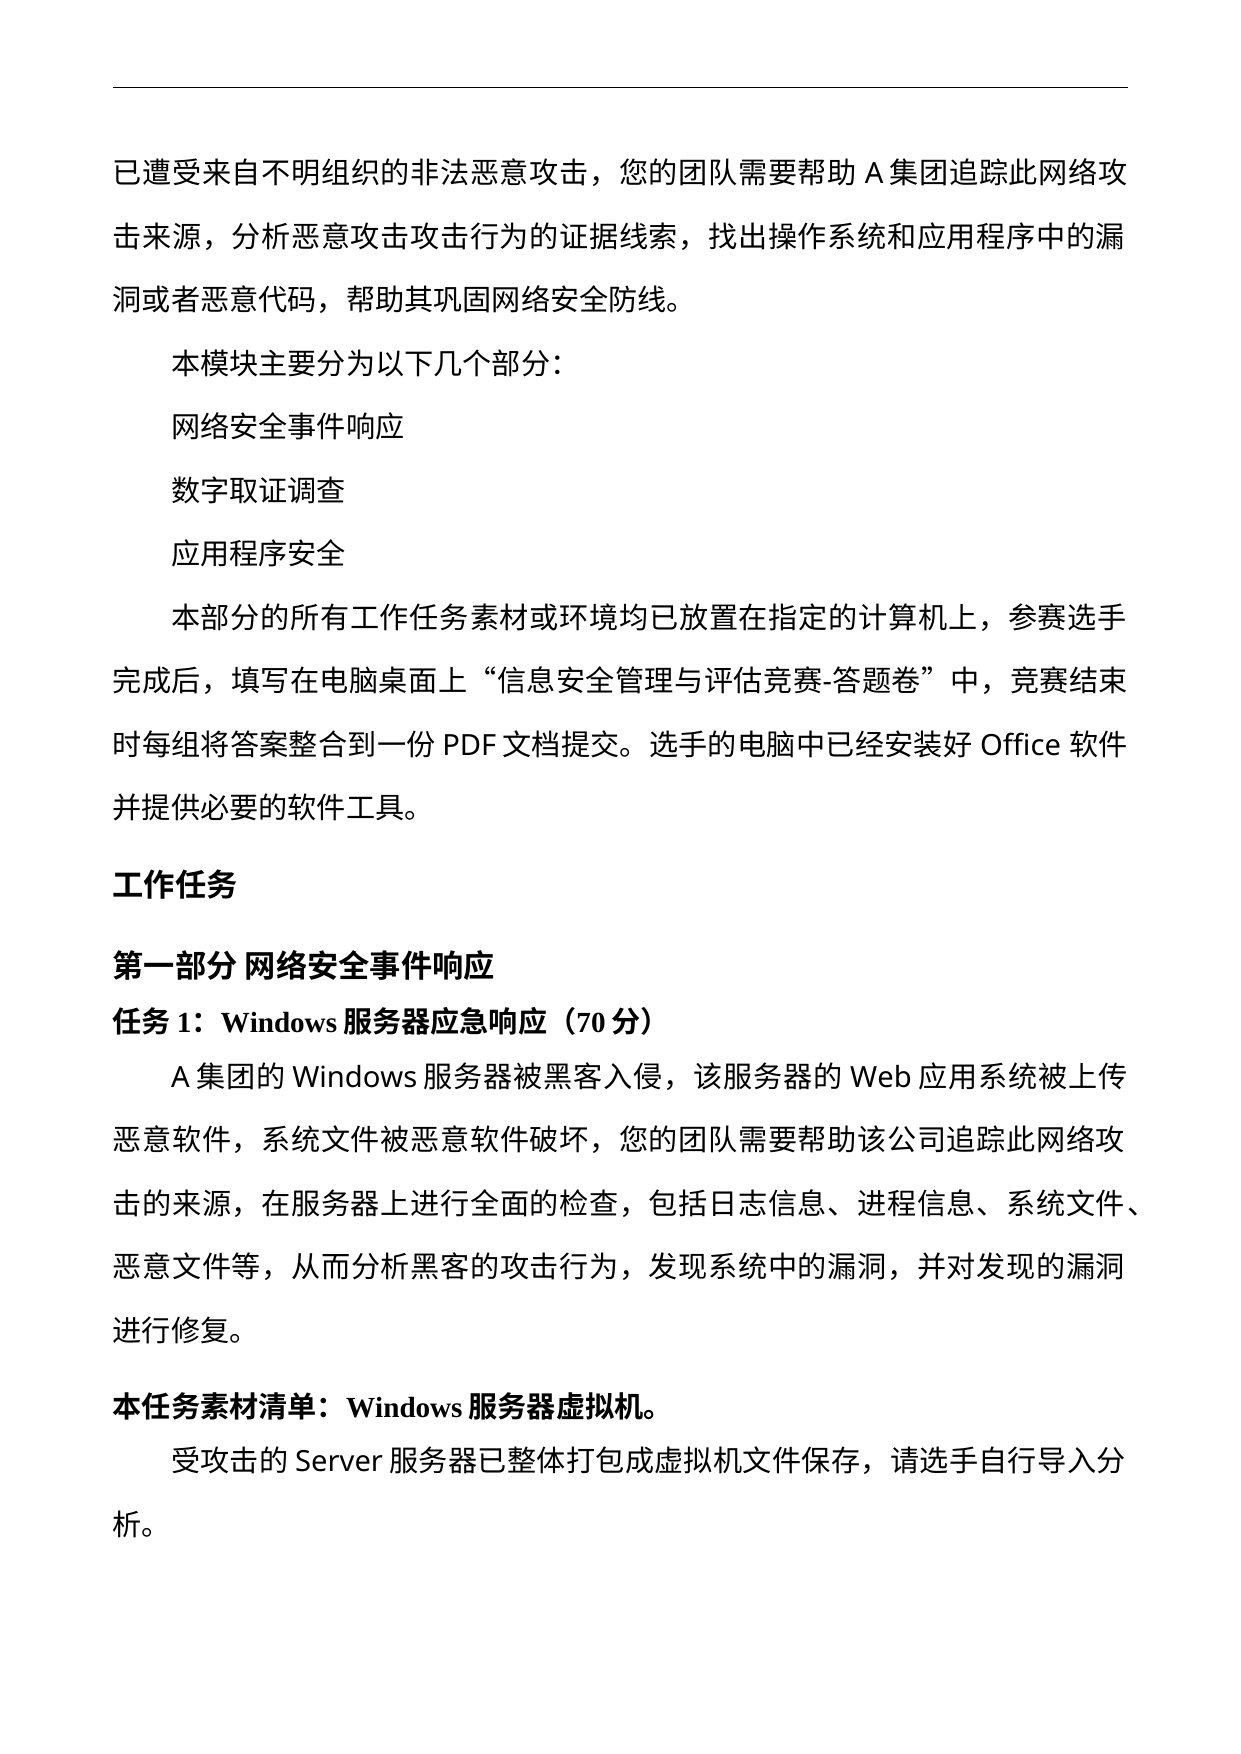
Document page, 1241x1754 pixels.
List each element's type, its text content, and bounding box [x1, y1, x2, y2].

subtitle 任务1：Windows服务器应急响应（70分） [112, 999, 1128, 1041]
subtitle 第一部分 网络安全事件响应 [112, 941, 1128, 986]
text 受攻击的Server服务器已整体打包成虚拟机文件保存，请选手自行导入分析。 [112, 1438, 1128, 1544]
subtitle 工作任务 [112, 861, 1128, 906]
subtitle 本任务素材清单：Windows服务器虚拟机。 [112, 1383, 1128, 1426]
text A集团的Windows服务器被黑客入侵，该服务器的Web应用系统被上传恶意软件，系统文件被恶意软件破坏，您的团队需要帮助该公司追踪此网络攻击的来源，在服务器上进行全面的检查，包括日志信息、进程信息、系统文件、恶意文件等，从而分析黑客的攻击行为，发现系统中的漏洞，并对发现的漏洞进行修复。 [112, 1053, 1128, 1349]
text 应用程序安全 [112, 531, 1128, 573]
text 网络安全事件响应 [112, 404, 1128, 446]
text 数字取证调查 [112, 467, 1128, 509]
text 本部分的所有工作任务素材或环境均已放置在指定的计算机上，参赛选手完成后，填写在电脑桌面上“信息安全管理与评估竞赛-答题卷”中，竞赛结束时每组将答案整合到一份PDF文档提交。选手的电脑中已经安装好 Office 软件并提供必要的软件工具。 [112, 594, 1128, 827]
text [112, 150, 1128, 319]
text 本模块主要分为以下几个部分： [112, 340, 1128, 383]
